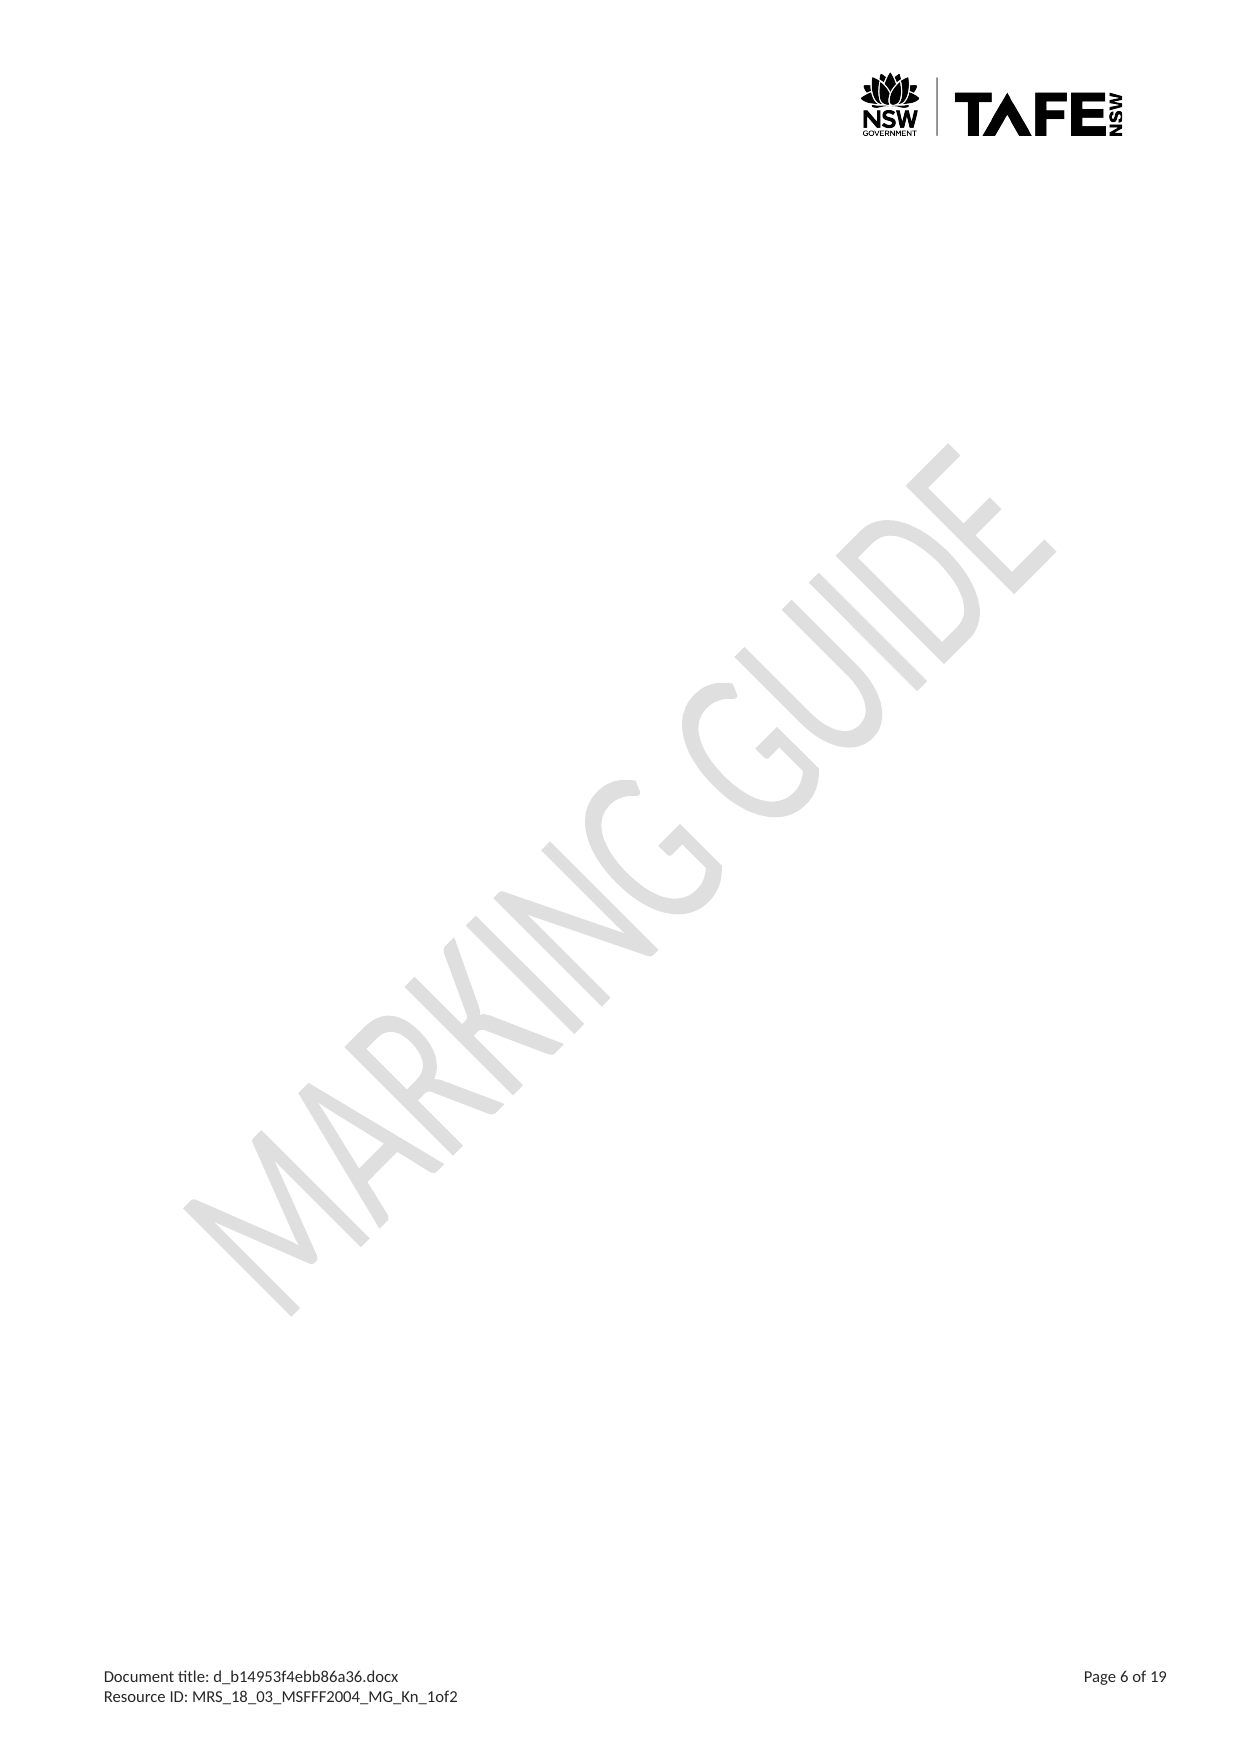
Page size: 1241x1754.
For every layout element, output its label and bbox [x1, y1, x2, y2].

picture [861, 71, 1123, 137]
